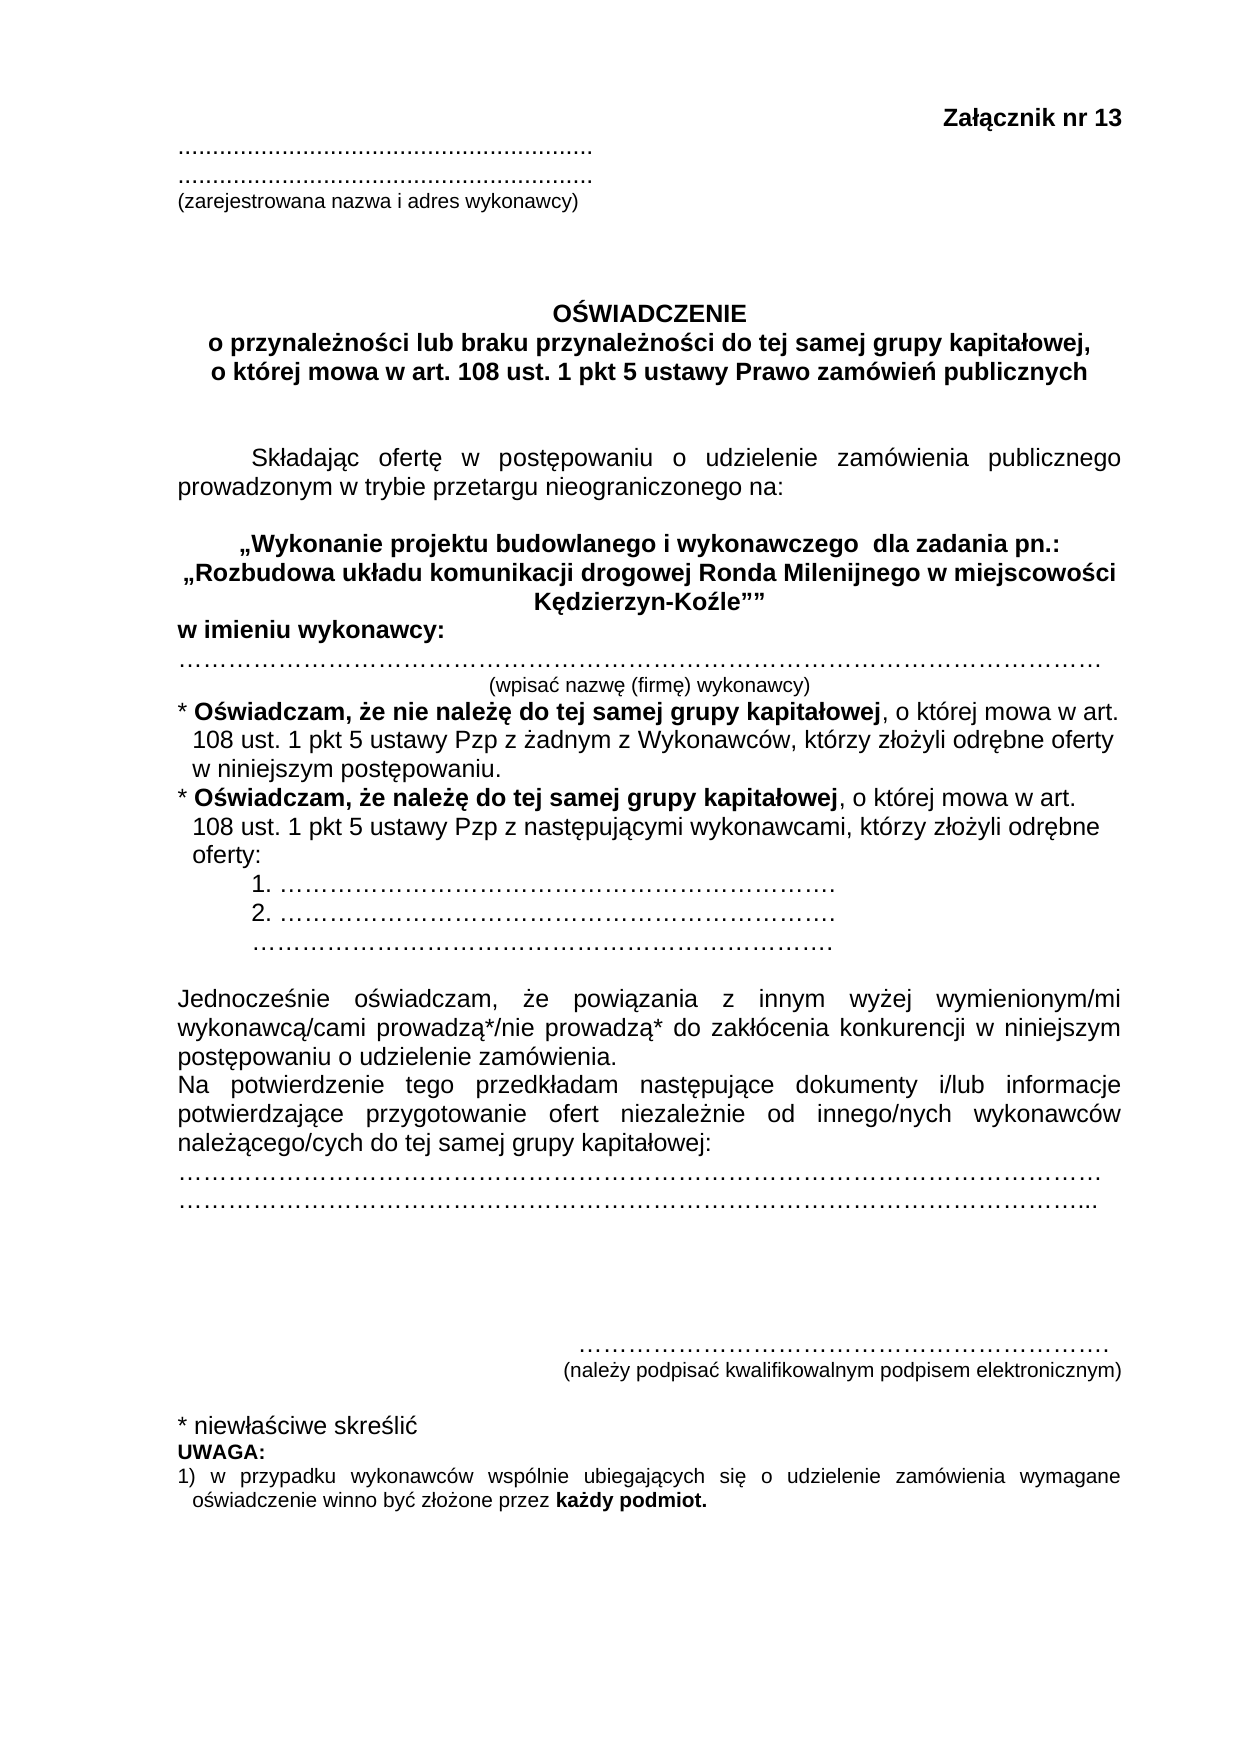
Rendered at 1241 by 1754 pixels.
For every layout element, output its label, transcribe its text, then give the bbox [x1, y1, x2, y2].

text (wpisać nazwę (firmę) wykonawcy) [177, 673, 1122, 697]
text w imieniu wykonawcy: [177, 615, 1122, 644]
text UWAGA: [177, 1439, 1122, 1463]
text ............................................................ [177, 160, 1122, 189]
text ………………………………………………………. [177, 1329, 1122, 1358]
text (zarejestrowana nazwa i adres wykonawcy) [177, 189, 1122, 213]
text o przynależności lub braku przynależności do tej samej grupy kapitałowej, [177, 328, 1122, 357]
text ………………………………………………………………………………………………… [177, 644, 1122, 673]
text o której mowa w art. 108 ust. 1 pkt 5 ustawy Prawo zamówień publicznych [177, 357, 1122, 385]
text * Oświadczam, że nie należę do tej samej grupy kapitałowej, o której mowa w art. 108 ust. 1 pkt 5 ustawy Pzp z żadnym z Wykonawców, którzy złożyli odrębne oferty w niniejszym postępowaniu. [177, 697, 1122, 783]
text Jednocześnie oświadczam, że powiązania z innym wyżej wymienionym/mi wykonawcą/cami prowadzą*/nie prowadzą* do zakłócenia konkurencji w niniejszym postępowaniu o udzielenie zamówienia. [177, 984, 1122, 1071]
text OŚWIADCZENIE [177, 299, 1122, 328]
text * Oświadczam, że należę do tej samej grupy kapitałowej, o której mowa w art. 108 ust. 1 pkt 5 ustawy Pzp z następującymi wykonawcami, którzy złożyli odrębne oferty: [177, 783, 1122, 869]
text …………………………………………………………………………………………………………………………………………………………………………………………………... [177, 1157, 1122, 1214]
text Na potwierdzenie tego przedkładam następujące dokumenty i/lub informacje potwierdzające przygotowanie ofert niezależnie od innego/nych wykonawców należącego/cych do tej samej grupy kapitałowej: [177, 1071, 1122, 1157]
text Składając ofertę w postępowaniu o udzielenie zamówienia publicznego prowadzonym w trybie przetargu nieograniczonego na: [177, 443, 1122, 500]
text Załącznik nr 13 [177, 103, 1122, 131]
text „Wykonanie projektu budowlanego i wykonawczego dla zadania pn.: „Rozbudowa układu komunikacji drogowej Ronda Milenijnego w miejscowości Kędzierzyn-Koźle”” [177, 529, 1122, 615]
text * niewłaściwe skreślić [177, 1411, 1122, 1439]
text (należy podpisać kwalifikowalnym podpisem elektronicznym) [177, 1358, 1122, 1382]
text 2. …………………………………………………………. [177, 898, 1122, 927]
text ............................................................ [177, 131, 1122, 160]
text 1. …………………………………………………………. [177, 869, 1122, 898]
text ……………………………………………………………. [177, 927, 1122, 956]
text 1) w przypadku wykonawców wspólnie ubiegających się o udzielenie zamówienia wymagane oświadczenie winno być złożone przez każdy podmiot. [177, 1463, 1122, 1511]
